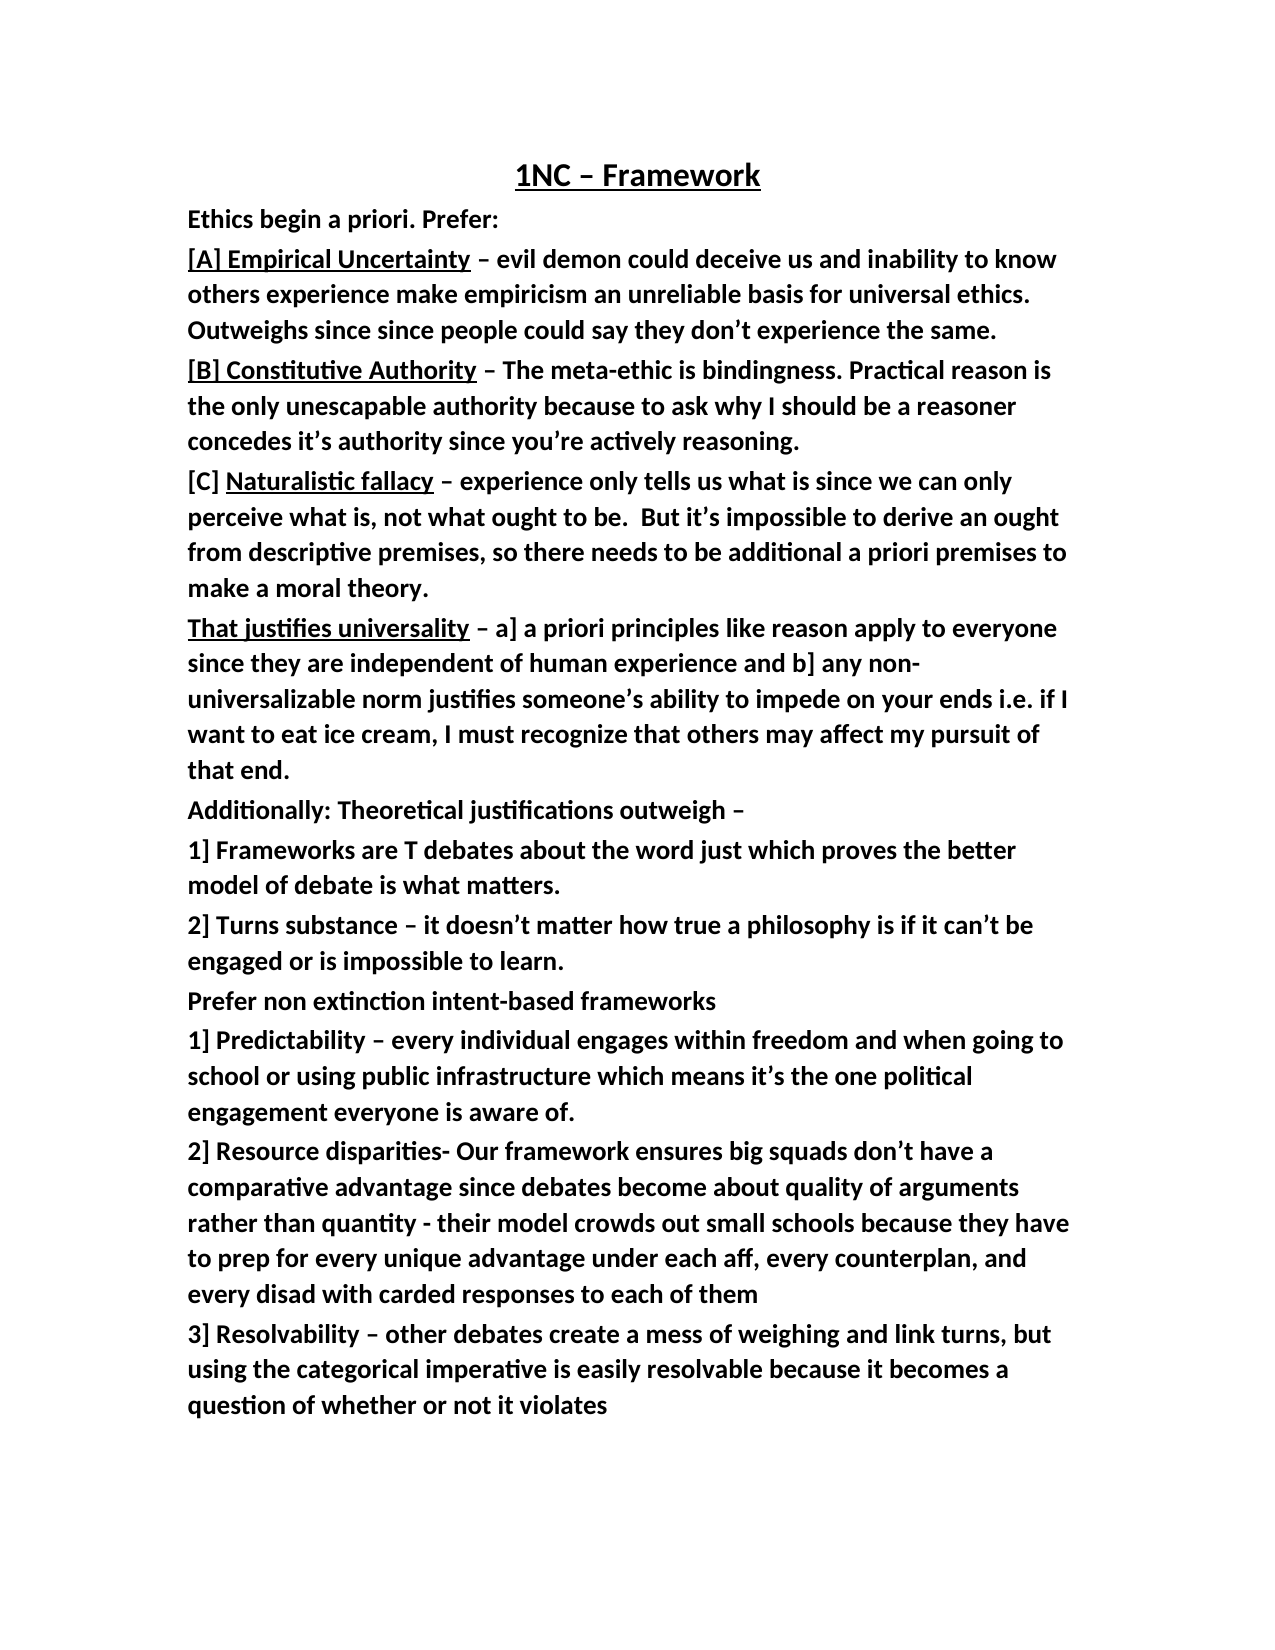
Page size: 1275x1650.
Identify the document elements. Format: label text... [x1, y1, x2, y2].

subtitle [B] Constitutive Authority – The meta-ethic is bindingness. Practical reason is the only unescapable authority because to ask why I should be a reasoner concedes it’s authority since you’re actively reasoning. [187, 353, 1087, 457]
subtitle [A] Empirical Uncertainty – evil demon could deceive us and inability to know others experience make empiricism an unreliable basis for universal ethics. Outweighs since since people could say they don’t experience the same. [187, 242, 1087, 346]
subtitle Prefer non extinction intent-based frameworks [187, 984, 1087, 1017]
subtitle [C] Naturalistic fallacy – experience only tells us what is since we can only perceive what is, not what ought to be. But it’s impossible to derive an ought from descriptive premises, so there needs to be additional a priori premises to make a moral theory. [187, 464, 1087, 604]
subtitle Additionally: Theoretical justifications outweigh – [187, 793, 1087, 826]
subtitle 2] Turns substance – it doesn’t matter how true a philosophy is if it can’t be engaged or is impossible to learn. [187, 908, 1087, 977]
subtitle 1] Frameworks are T debates about the word just which proves the better model of debate is what matters. [187, 833, 1087, 902]
subtitle 2] Resource disparities- Our framework ensures big squads don’t have a comparative advantage since debates become about quality of arguments rather than quantity - their model crowds out small schools because they have to prep for every unique advantage under each aff, every counterplan, and every disad with carded responses to each of them [187, 1134, 1087, 1310]
subtitle Ethics begin a priori. Prefer: [187, 202, 1087, 235]
subtitle 1] Predictability – every individual engages within freedom and when going to school or using public infrastructure which means it’s the one political engagement everyone is aware of. [187, 1023, 1087, 1128]
subtitle 3] Resolvability – other debates create a mess of weighing and link turns, but using the categorical imperative is easily resolvable because it becomes a question of whether or not it violates [187, 1317, 1087, 1421]
subtitle That justifies universality – a] a priori principles like reason apply to everyone since they are independent of human experience and b] any non-universalizable norm justifies someone’s ability to impede on your ends i.e. if I want to eat ice cream, I must recognize that others may affect my pursuit of that end. [187, 611, 1087, 786]
subtitle 1NC – Framework [187, 154, 1087, 195]
